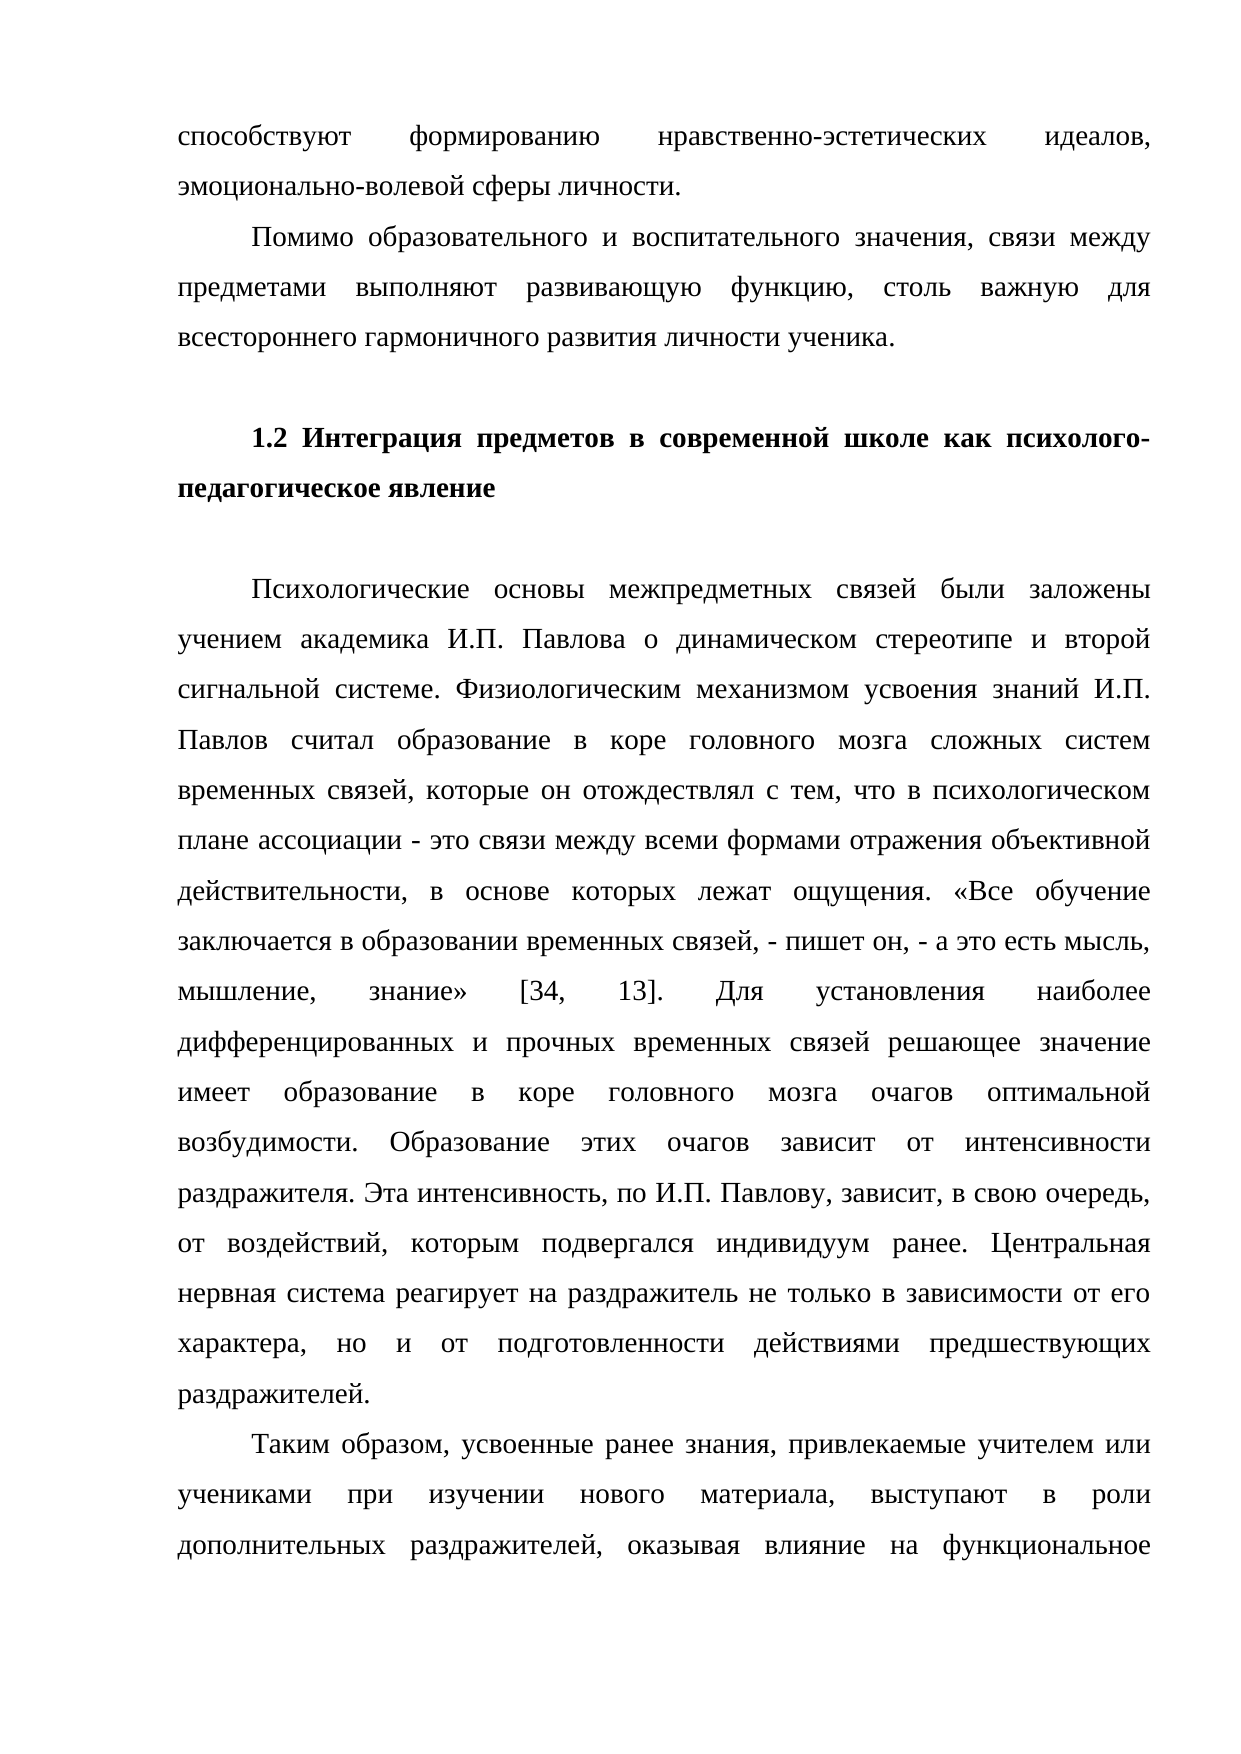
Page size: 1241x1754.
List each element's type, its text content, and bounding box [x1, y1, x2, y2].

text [177, 118, 1152, 202]
text Психологические основы межпредметных связей были заложены учением академика И.П. Павлова о динамическом стереотипе и второй сигнальной системе. Физиологическим механизмом усвоения знаний И.П. Павлов считал образование в коре головного мозга сложных систем временных связей, которые он отождествлял с тем, что в психологическом плане ассоциации - это связи между всеми формами отражения объективной действительности, в основе которых лежат ощущения. «Все обучение заключается в образовании временных связей, - пишет он, - а это есть мысль, мышление, знание» [34, 13]. Для установления наиболее дифференцированных и прочных временных связей решающее значение имеет образование в коре головного мозга очагов оптимальной возбудимости. Образование этих очагов зависит от интенсивности раздражителя. Эта интенсивность, по И.П. Павлову, зависит, в свою очередь, от воздействий, которым подвергался индивидуум ранее. Центральная нервная система реагирует на раздражитель не только в зависимости от его характера, но и от подготовленности действиями предшествующих раздражителей. [177, 571, 1152, 1409]
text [177, 1426, 1152, 1560]
text Помимо образовательного и воспитательного значения, связи между предметами выполняют развивающую функцию, столь важную для всестороннего гармоничного развития личности ученика. [177, 219, 1152, 353]
text 1.2 Интеграция предметов в современной школе как психолого-педагогическое явление [177, 420, 1152, 504]
